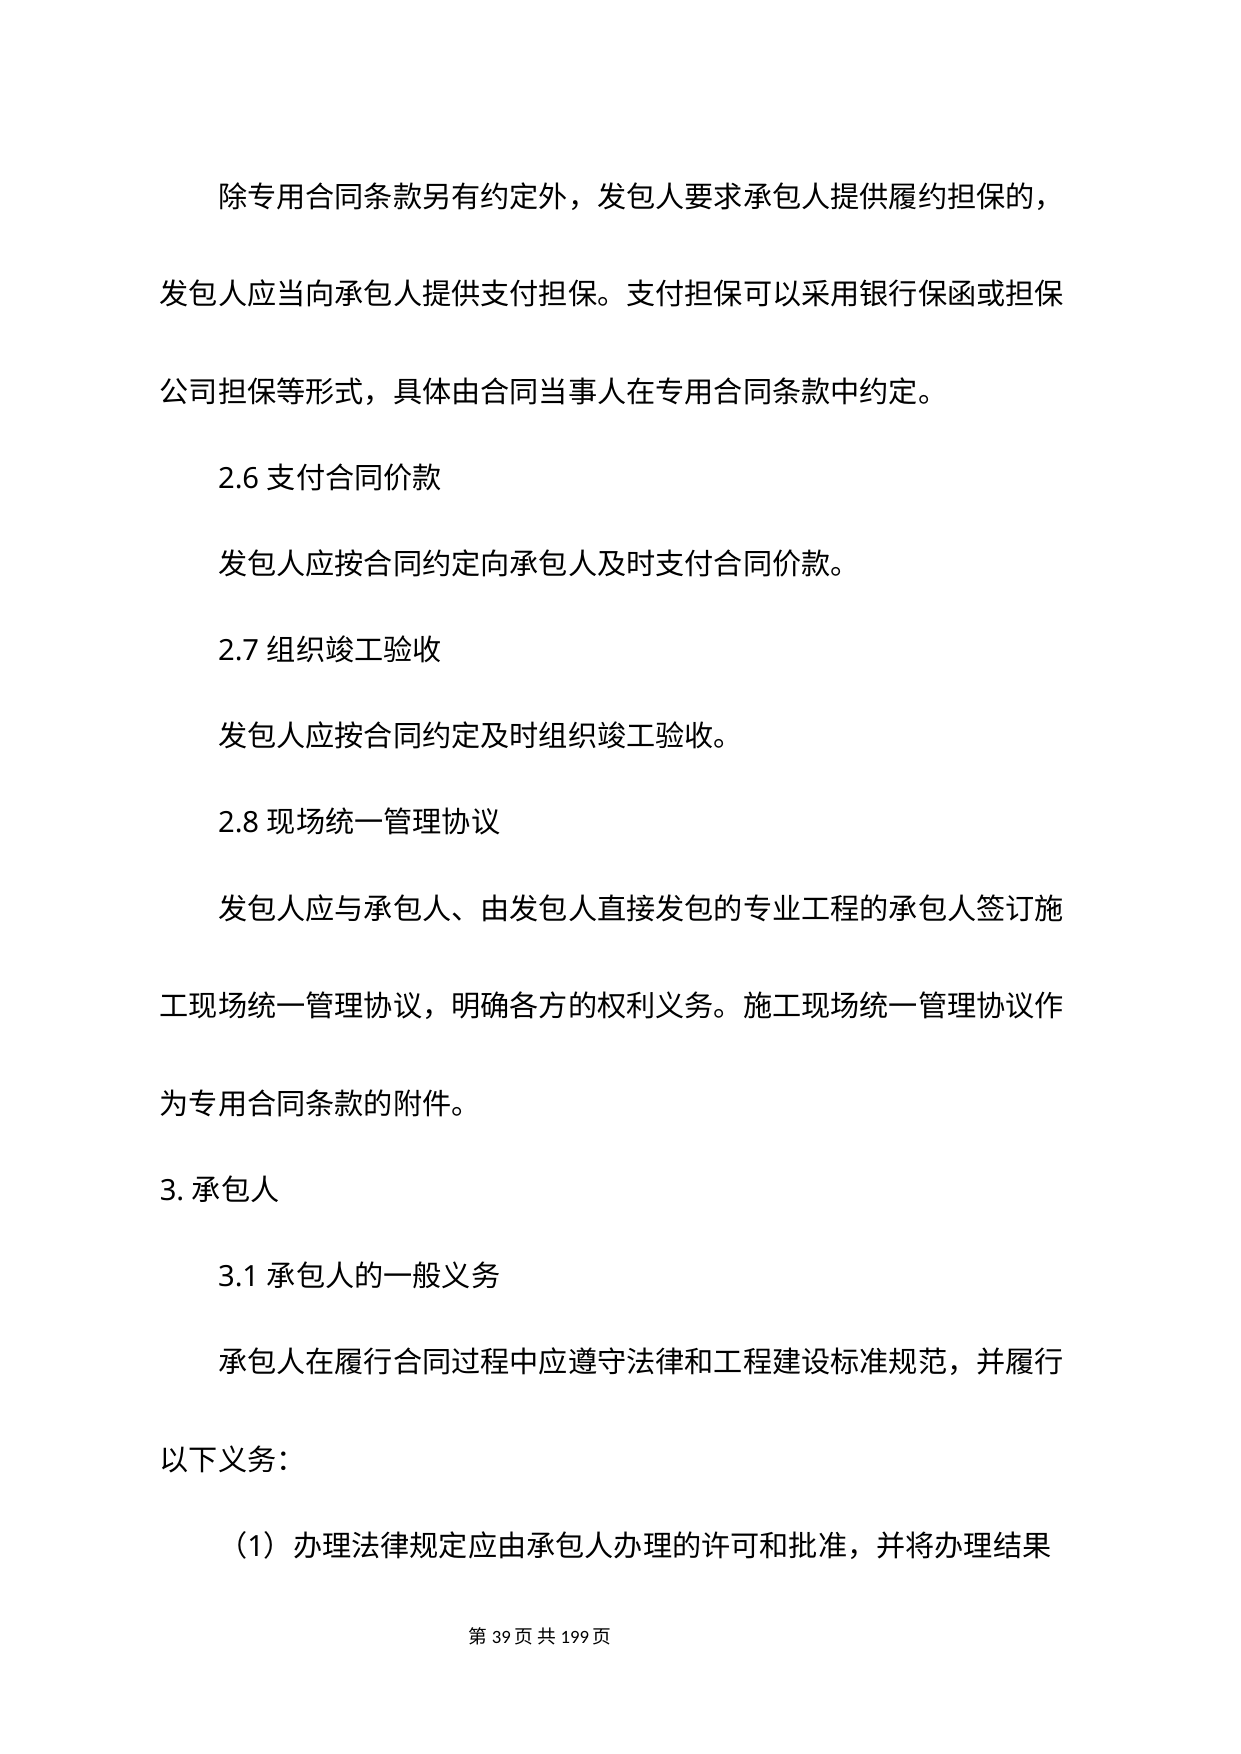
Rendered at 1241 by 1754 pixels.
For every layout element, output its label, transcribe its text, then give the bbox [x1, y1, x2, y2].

subtitle 2.7 组织竣工验收 [159, 615, 1078, 680]
subtitle 3.1 承包人的一般义务 [159, 1241, 1078, 1306]
subtitle 3. 承包人 [159, 1155, 1078, 1220]
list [159, 1511, 1078, 1576]
text 发包人应与承包人、由发包人直接发包的专业工程的承包人签订施工现场统一管理协议，明确各方的权利义务。施工现场统一管理协议作为专用合同条款的附件。 [159, 874, 1078, 1134]
subtitle 2.8 现场统一管理协议 [159, 788, 1078, 853]
text 承包人在履行合同过程中应遵守法律和工程建设标准规范，并履行以下义务： [159, 1327, 1078, 1490]
text 发包人应按合同约定向承包人及时支付合同价款。 [159, 529, 1078, 594]
subtitle 2.6 支付合同价款 [159, 443, 1078, 508]
text 发包人应按合同约定及时组织竣工验收。 [159, 702, 1078, 767]
text 除专用合同条款另有约定外，发包人要求承包人提供履约担保的，发包人应当向承包人提供支付担保。支付担保可以采用银行保函或担保公司担保等形式，具体由合同当事人在专用合同条款中约定。 [159, 162, 1078, 422]
